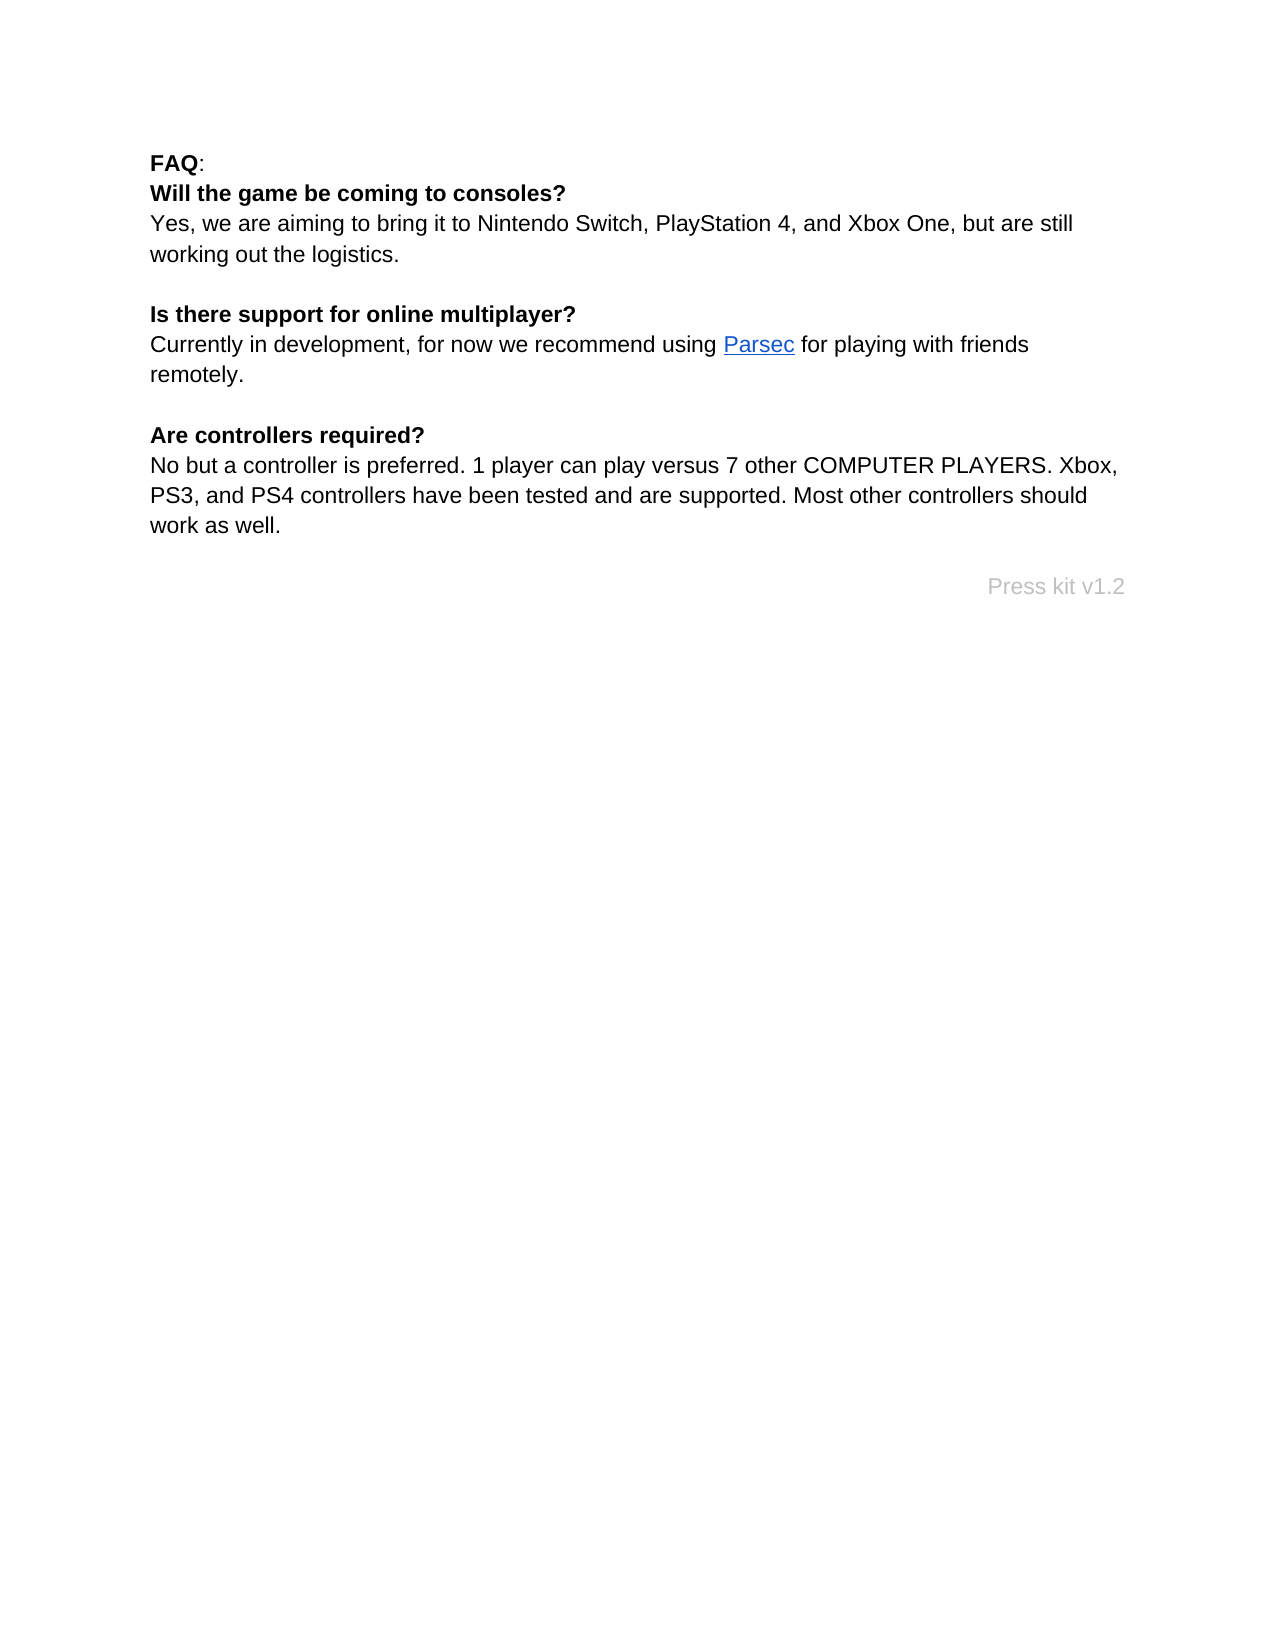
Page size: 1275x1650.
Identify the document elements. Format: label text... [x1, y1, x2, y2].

text Is there support for online multiplayer? [150, 301, 1125, 327]
text Press kit v1.2 [150, 573, 1125, 599]
text Are controllers required? [150, 422, 1125, 448]
text Yes, we are aiming to bring it to Nintendo Switch, PlayStation 4, and Xbox One, but are still working out the logistics. [150, 210, 1125, 267]
text Will the game be coming to consoles? [150, 180, 1125, 207]
text No but a controller is preferred. 1 player can play versus 7 other COMPUTER PLAYERS. Xbox, PS3, and PS4 controllers have been tested and are supported. Most other controllers should work as well. [150, 452, 1125, 539]
text Currently in development, for now we recommend using Parsec for playing with friends remotely. [150, 331, 1125, 388]
text FAQ: [150, 150, 1125, 176]
